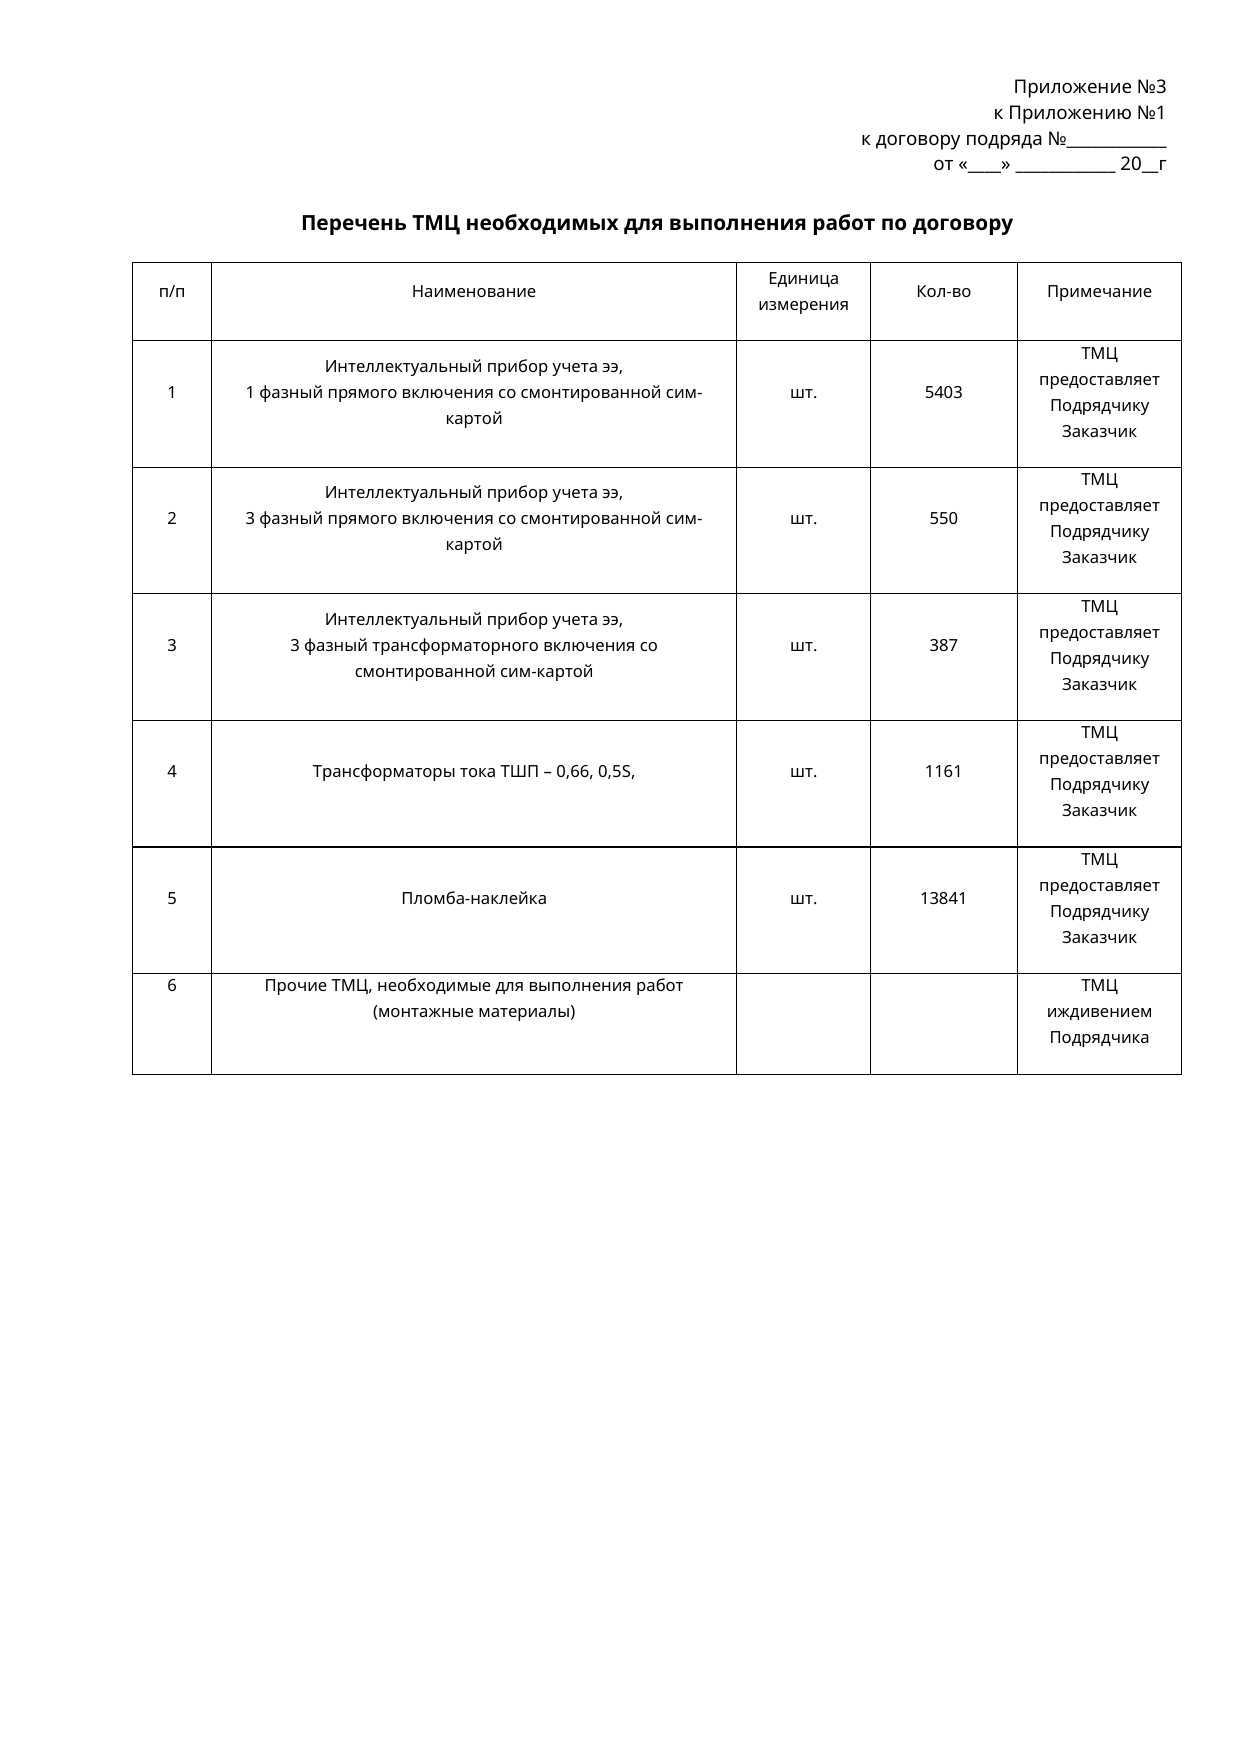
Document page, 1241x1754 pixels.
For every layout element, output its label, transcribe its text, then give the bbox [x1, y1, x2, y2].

table_cell шт. [737, 721, 870, 846]
table_cell шт. [737, 468, 870, 593]
subtitle Приложение №3 [856, 74, 1167, 99]
table_cell 5403 [871, 341, 1017, 467]
table_cell 1161 [871, 721, 1017, 846]
table_cell ТМЦ предоставляет Подрядчику Заказчик [1018, 594, 1181, 720]
table_cell [737, 974, 870, 1073]
text к Приложению №1 [856, 99, 1167, 125]
table_cell шт. [737, 341, 870, 467]
table_cell ТМЦ предоставляет Подрядчику Заказчик [1018, 468, 1181, 593]
table_cell Интеллектуальный прибор учета ээ, 3 фазный трансформаторного включения со смонтированной сим-картой [212, 594, 736, 720]
table_cell 1 [133, 341, 211, 467]
table_cell Интеллектуальный прибор учета ээ, 3 фазный прямого включения со смонтированной сим-картой [212, 468, 736, 593]
table_header п/п [133, 263, 211, 340]
table_cell 4 [133, 721, 211, 846]
table_cell [871, 974, 1017, 1073]
table_cell 13841 [871, 848, 1017, 973]
table_cell шт. [737, 848, 870, 973]
table_header Примечание [1018, 263, 1181, 340]
table_header Кол-во [871, 263, 1017, 340]
table_cell 2 [133, 468, 211, 593]
table_cell 550 [871, 468, 1017, 593]
table_cell Трансформаторы тока ТШП – 0,66, 0,5S, [212, 721, 736, 846]
table_cell ТМЦ иждивением Подрядчика [1018, 974, 1181, 1073]
text от «____» ____________ 20__г [856, 150, 1167, 176]
table_cell ТМЦ предоставляет Подрядчику Заказчик [1018, 721, 1181, 846]
table_cell ТМЦ предоставляет Подрядчику Заказчик [1018, 341, 1181, 467]
text Перечень ТМЦ необходимых для выполнения работ по договору [148, 208, 1167, 237]
table_cell шт. [737, 594, 870, 720]
table_cell 387 [871, 594, 1017, 720]
table_cell 5 [133, 848, 211, 973]
table_cell Прочие ТМЦ, необходимые для выполнения работ (монтажные материалы) [212, 974, 736, 1073]
table_cell ТМЦ предоставляет Подрядчику Заказчик [1018, 848, 1181, 973]
table_cell 3 [133, 594, 211, 720]
table_header Единица измерения [737, 263, 870, 340]
table_header Наименование [212, 263, 736, 340]
table_cell 6 [133, 974, 211, 1073]
table_cell Интеллектуальный прибор учета ээ, 1 фазный прямого включения со смонтированной сим-картой [212, 341, 736, 467]
table_cell Пломба-наклейка [212, 848, 736, 973]
text к договору подряда №____________ [856, 125, 1167, 150]
